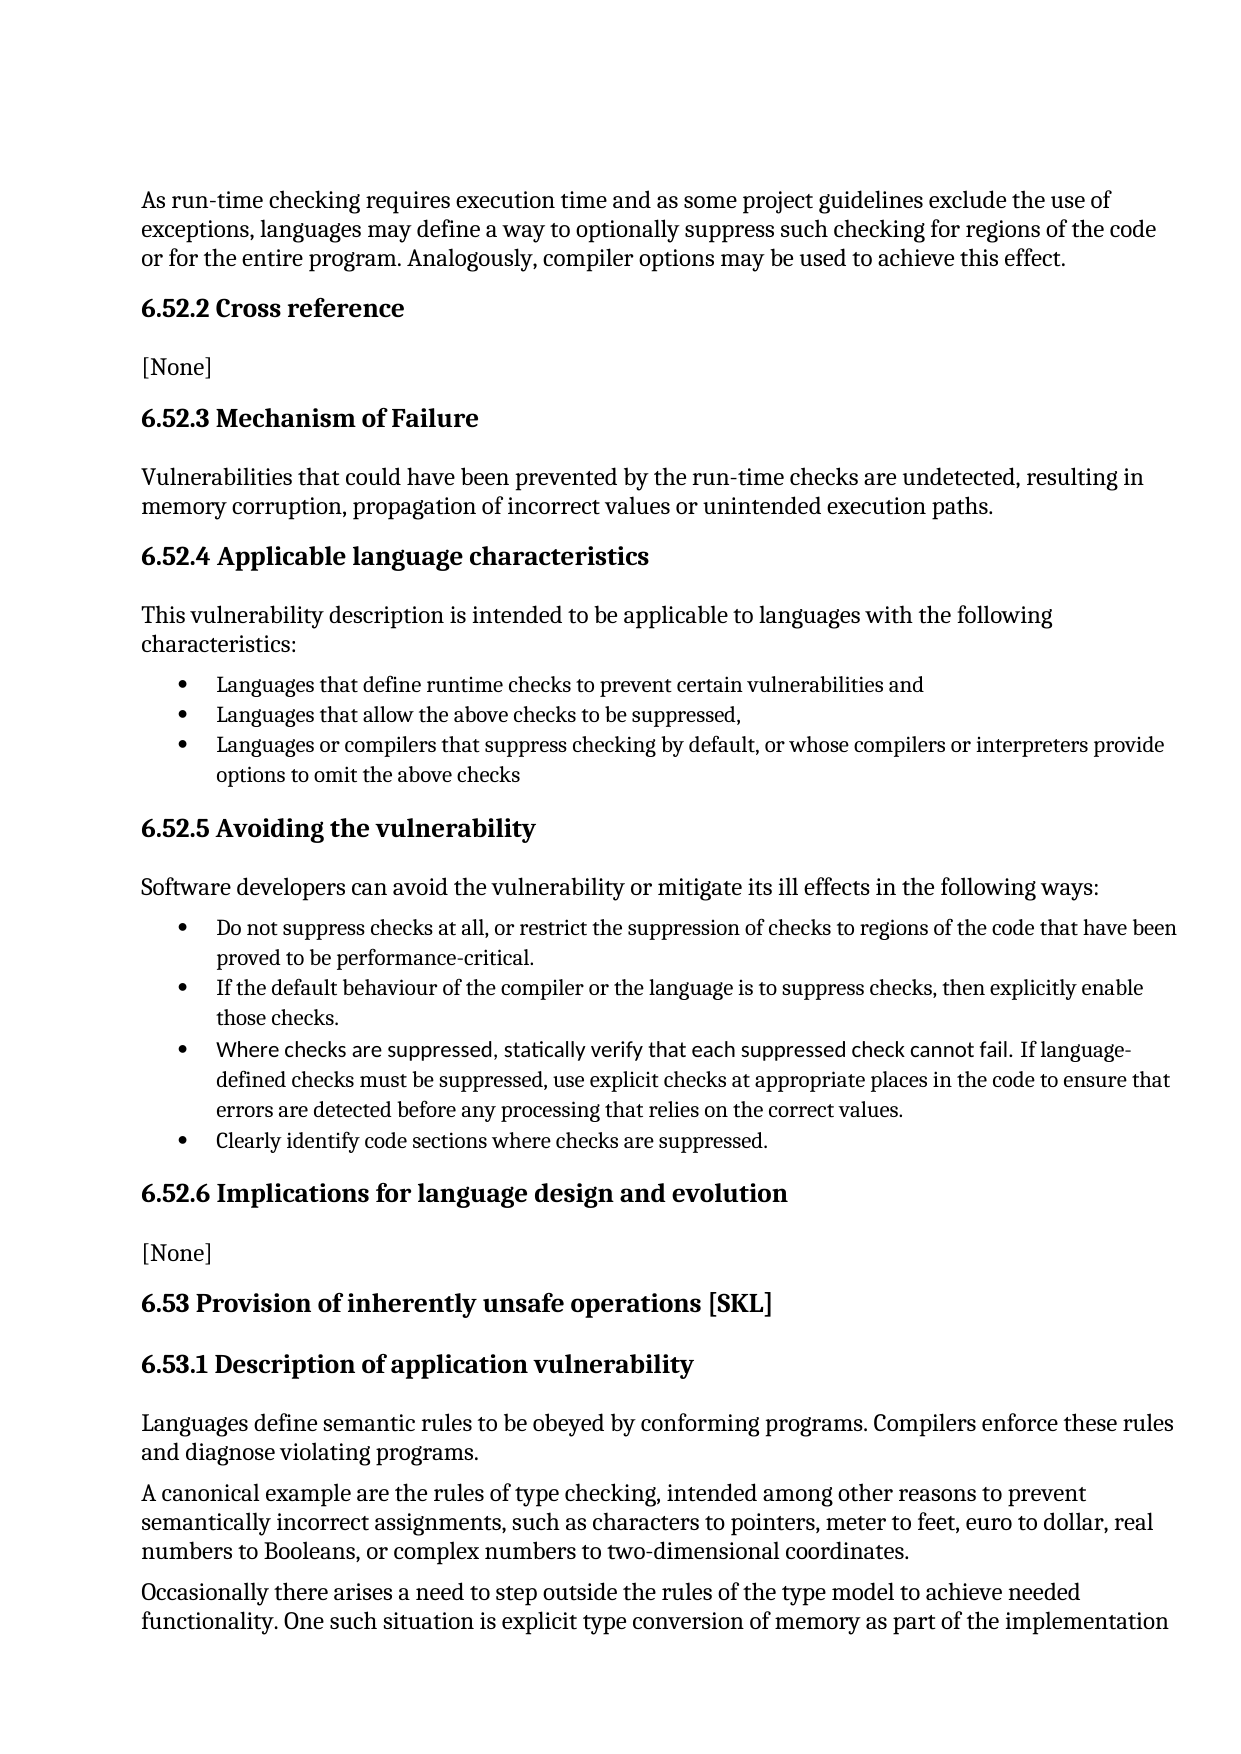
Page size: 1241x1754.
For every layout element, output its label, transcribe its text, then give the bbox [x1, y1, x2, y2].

text As run-time checking requires execution time and as some project guidelines exclude the use of exceptions, languages may define a way to optionally suppress such checking for regions of the code or for the entire program. Analogously, compiler options may be used to achieve this effect. [141, 186, 1182, 272]
text Vulnerabilities that could have been prevented by the run-time checks are undetected, resulting in memory corruption, propagation of incorrect values or unintended execution paths. [141, 463, 1182, 520]
list Languages or compilers that suppress checking by default, or whose compilers or interpreters provide options to omit the above checks [178, 732, 1182, 788]
list Languages that define runtime checks to prevent certain vulnerabilities and [178, 671, 1182, 698]
text [None] [141, 353, 1182, 382]
subtitle 6.52.4 Applicable language characteristics [141, 541, 1182, 572]
subtitle 6.52.2 Cross reference [141, 293, 1182, 324]
text Software developers can avoid the vulnerability or mitigate its ill effects in the following ways: [141, 873, 1182, 902]
list If the default behaviour of the compiler or the language is to suppress checks, then explicitly enable those checks. [178, 975, 1182, 1031]
list Where checks are suppressed, statically verify that each suppressed check cannot fail. If language-defined checks must be suppressed, use explicit checks at appropriate places in the code to ensure that errors are detected before any processing that relies on the correct values. [178, 1035, 1182, 1124]
subtitle 6.53 Provision of inherently unsafe operations [SKL] [141, 1288, 1182, 1319]
text [None] [141, 1239, 1182, 1267]
subtitle 6.52.3 Mechanism of Failure [141, 403, 1182, 434]
subtitle 6.53.1 Description of application vulnerability [141, 1349, 1182, 1380]
subtitle 6.52.6 Implications for language design and evolution [141, 1178, 1182, 1210]
list Clearly identify code sections where checks are suppressed. [178, 1127, 1182, 1154]
list Do not suppress checks at all, or restrict the suppression of checks to regions of the code that have been proved to be performance-critical. [178, 914, 1182, 971]
subtitle 6.52.5 Avoiding the vulnerability [141, 813, 1182, 844]
text This vulnerability description is intended to be applicable to languages with the following characteristics: [141, 601, 1182, 659]
text A canonical example are the rules of type checking, intended among other reasons to prevent semantically incorrect assignments, such as characters to pointers, meter to feet, euro to dollar, real numbers to Booleans, or complex numbers to two-dimensional coordinates. [141, 1479, 1182, 1565]
text Languages define semantic rules to be obeyed by conforming programs. Compilers enforce these rules and diagnose violating programs. [141, 1409, 1182, 1467]
list Languages that allow the above checks to be suppressed, [178, 702, 1182, 728]
